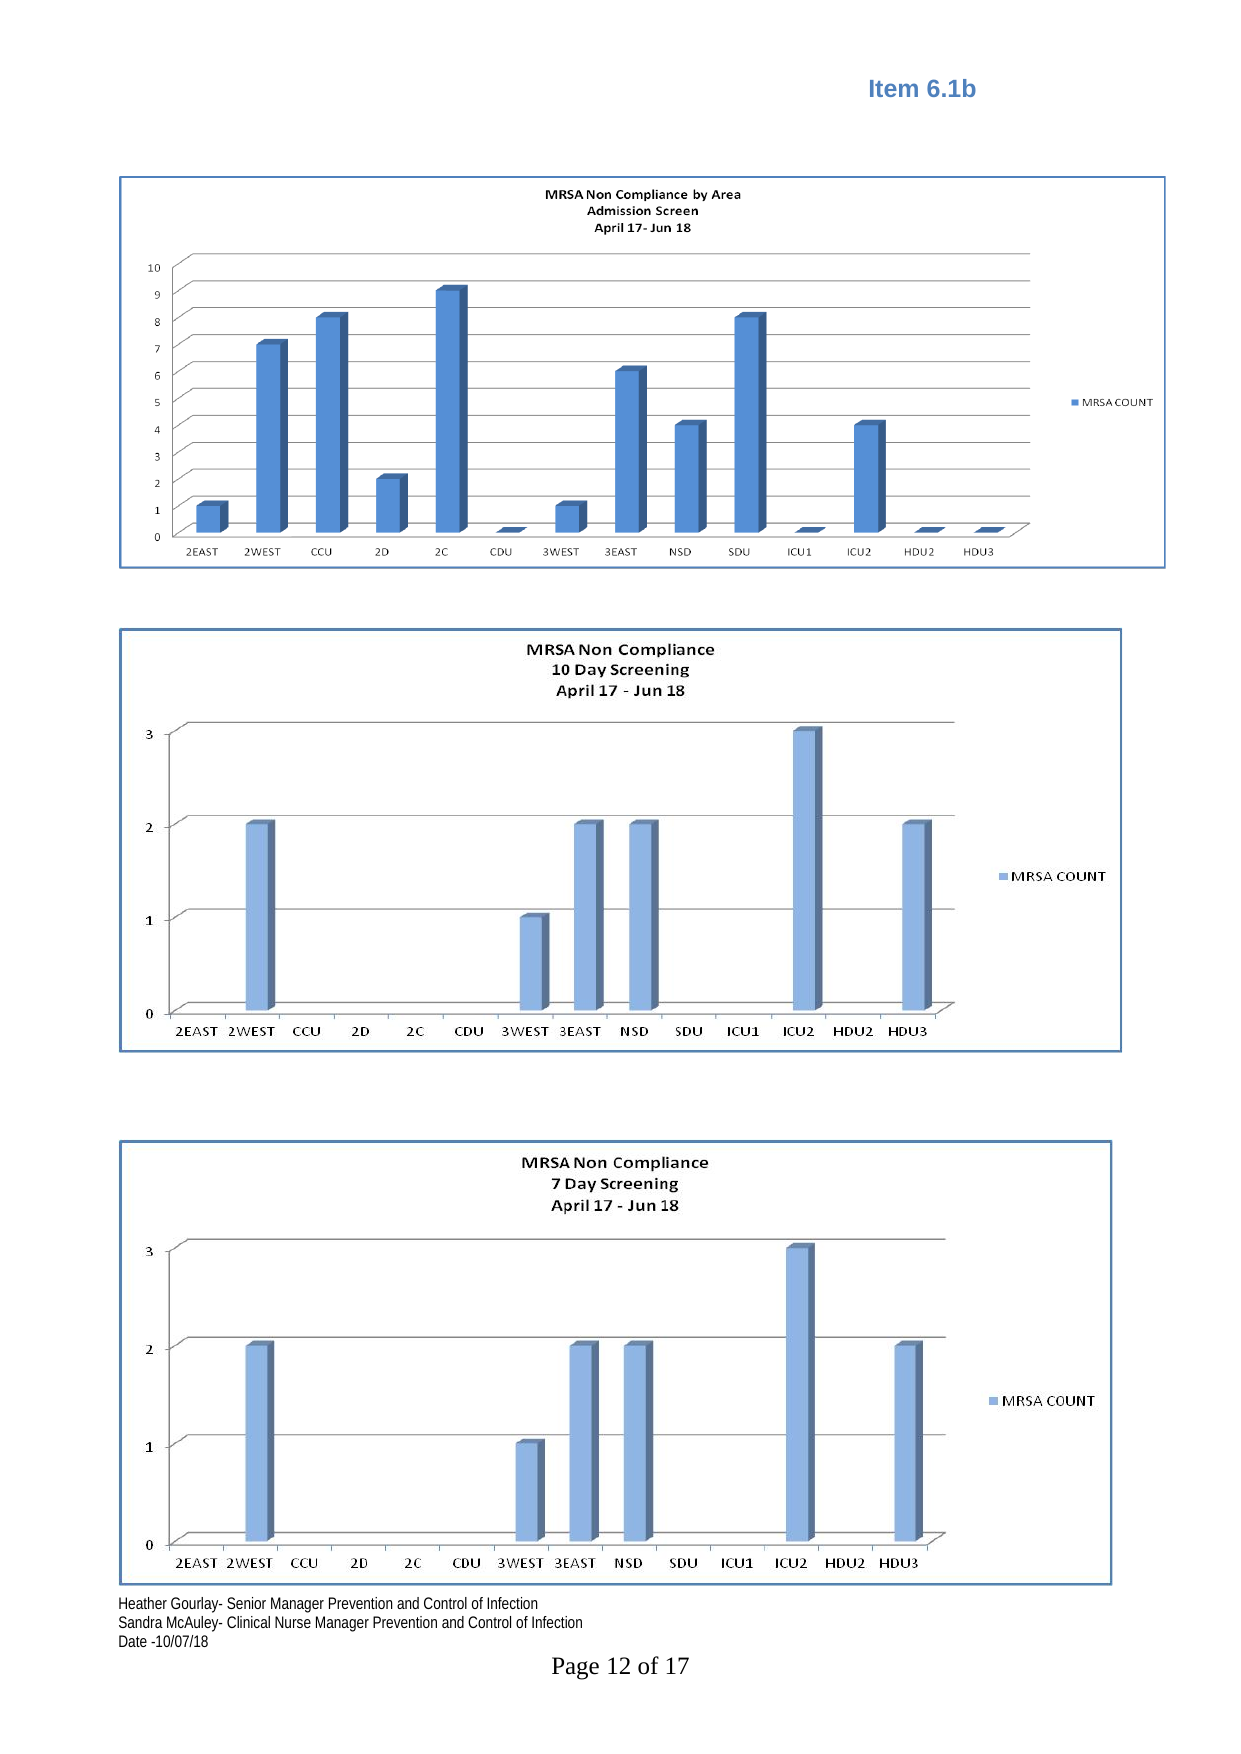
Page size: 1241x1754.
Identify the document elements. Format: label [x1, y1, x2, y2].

picture [118, 627, 1123, 1053]
picture [118, 1139, 1113, 1586]
